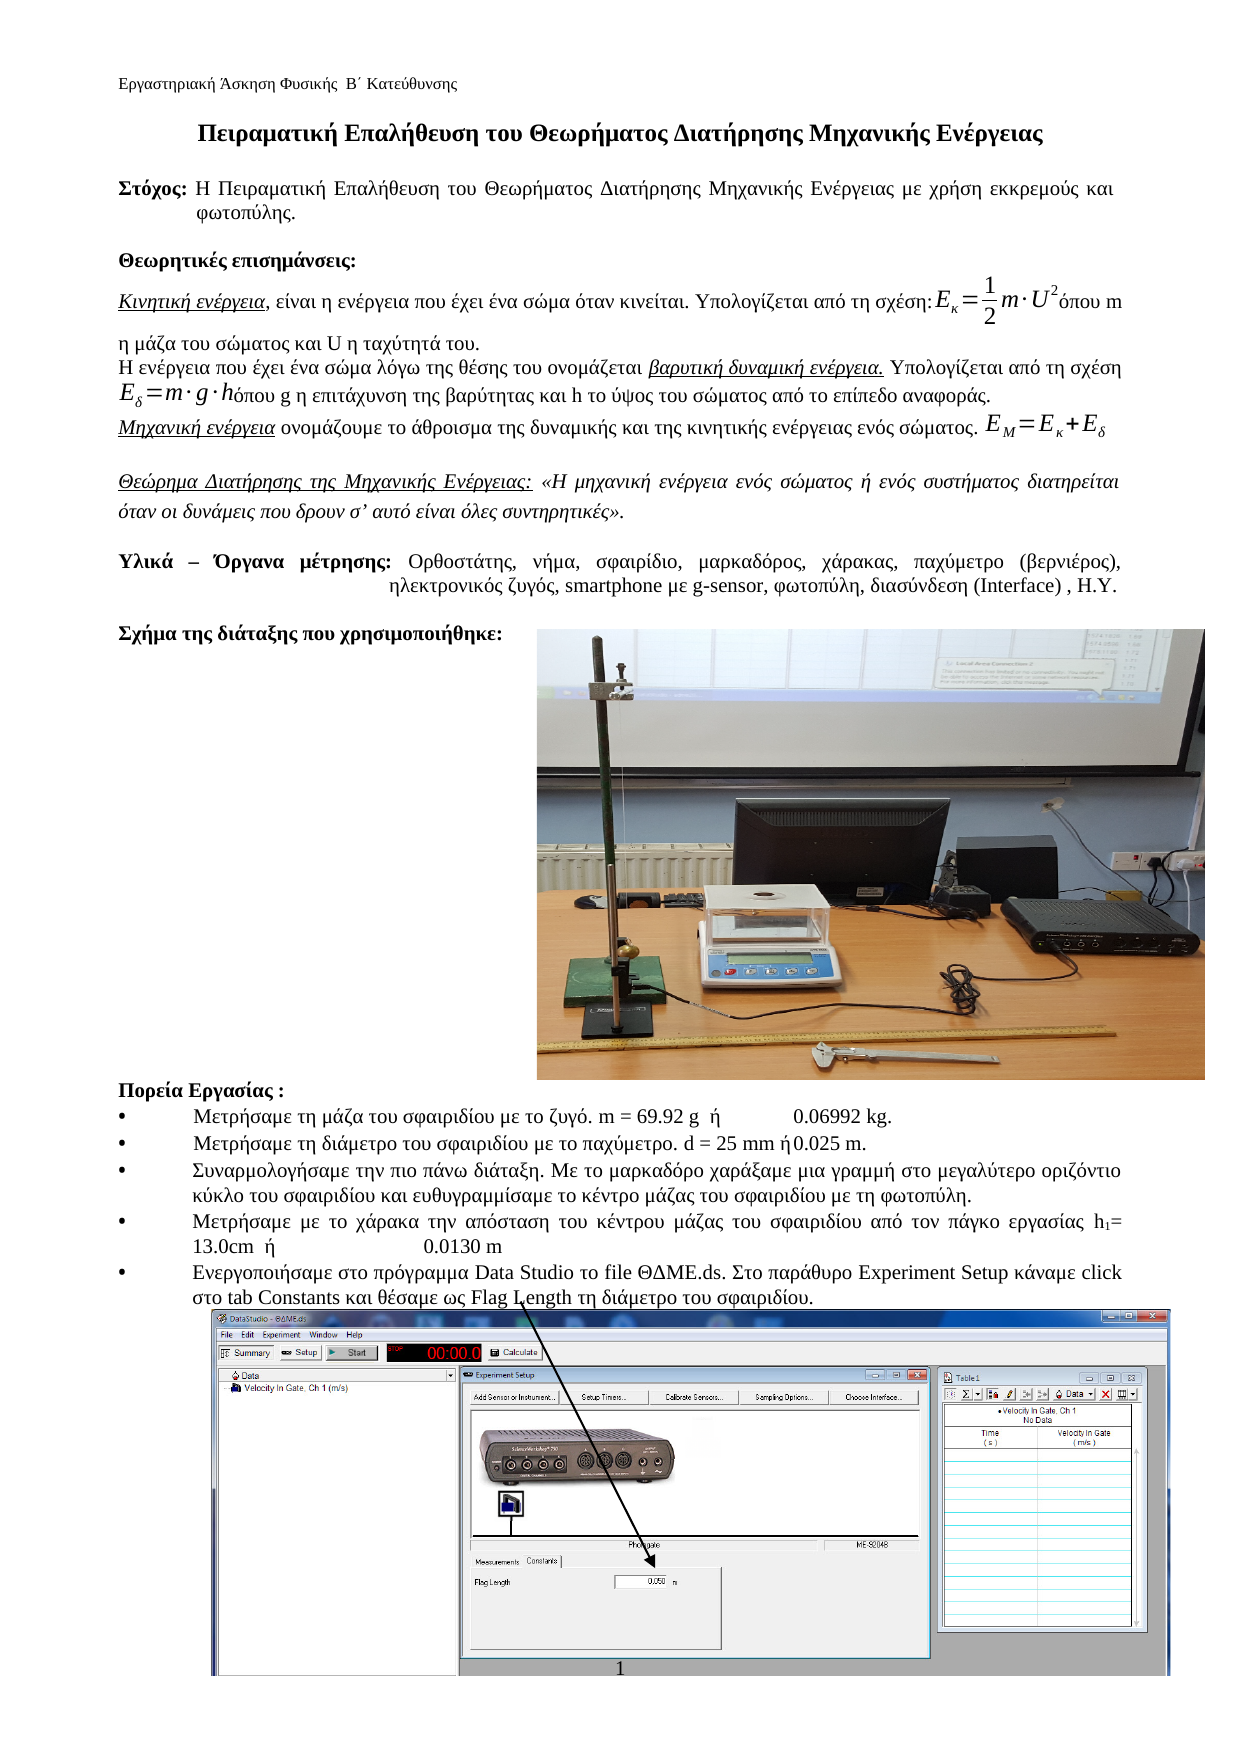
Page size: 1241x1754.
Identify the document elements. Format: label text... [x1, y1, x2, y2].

text Η ενέργεια που έχει ένα σώμα λόγω της θέσης του ονομάζεται βαρυτική δυναμική ενέργεια. Υπολογίζεται από τη σχέση όπου g η επιτάχυνση της βαρύτητας και h το ύψος του σώματος από το επίπεδο αναφοράς. [118, 355, 1122, 410]
picture [536, 629, 1205, 1080]
list Μετρήσαμε τη διάμετρο του σφαιριδίου με το παχύμετρο. d = 25 mm ή 0.025 m. [118, 1129, 1122, 1156]
text Θεωρητικές επισημάνσεις: [118, 248, 1122, 272]
text Μηχανική ενέργεια ονομάζουμε το άθροισμα της δυναμικής και της κινητικής ενέργειας ενός σώματος. [118, 410, 1122, 441]
list Μετρήσαμε με το χάρακα την απόσταση του κέντρου μάζας του σφαιριδίου από τον πάγκο εργασίας h1= 13.0cm ή 0.0130 m [118, 1207, 1122, 1258]
picture [211, 1309, 1171, 1676]
text Στόχος: Η Πειραματική Επαλήθευση του Θεωρήματος Διατήρησης Μηχανικής Ενέργειας με χρήση εκκρεμούς και φωτοπύλης. [118, 176, 1122, 224]
list Ενεργοποιήσαμε στο πρόγραμμα Data Studio το file ΘΔΜΕ.ds. Στο παράθυρο Experiment Setup κάναμε click στο tab Constants και θέσαμε ως Flag Length τη διάμετρο του σφαιριδίου. [118, 1258, 1122, 1309]
text Σχήμα της διάταξης που χρησιμοποιήθηκε: [118, 621, 1122, 645]
text Υλικά – Όργανα μέτρησης: Ορθοστάτης, νήμα, σφαιρίδιο, μαρκαδόρος, χάρακας, παχύμετρο (βερνιέρος), ηλεκτρονικός ζυγός, smartphone με g-sensor, φωτοπύλη, διασύνδεση (Interface) , Η.Υ. [118, 548, 1122, 597]
subtitle Πειραματική Επαλήθευση του Θεωρήματος Διατήρησης Μηχανικής Ενέργειας [118, 118, 1122, 147]
text Κινητική ενέργεια, είναι η ενέργεια που έχει ένα σώμα όταν κινείται. Υπολογίζεται από τη σχέση:όπου m η μάζα του σώματος και U η ταχύτητά του. [118, 272, 1122, 355]
list Συναρμολογήσαμε την πιο πάνω διάταξη. Με το μαρκαδόρο χαράξαμε μια γραμμή στο μεγαλύτερο οριζόντιο κύκλο του σφαιριδίου και ευθυγραμμίσαμε το κέντρο μάζας του σφαιριδίου με τη φωτοπύλη. [118, 1156, 1122, 1207]
text Θεώρημα Διατήρησης της Μηχανικής Ενέργειας: «Η μηχανική ενέργεια ενός σώματος ή ενός συστήματος διατηρείται όταν οι δυνάμεις που δρουν σ’ αυτό είναι όλες συντηρητικές». [118, 465, 1122, 524]
list Μετρήσαμε τη μάζα του σφαιριδίου με το ζυγό. m = 69.92 g ή 0.06992 kg. [118, 1102, 1122, 1129]
text Πορεία Εργασίας : [118, 1078, 1122, 1102]
